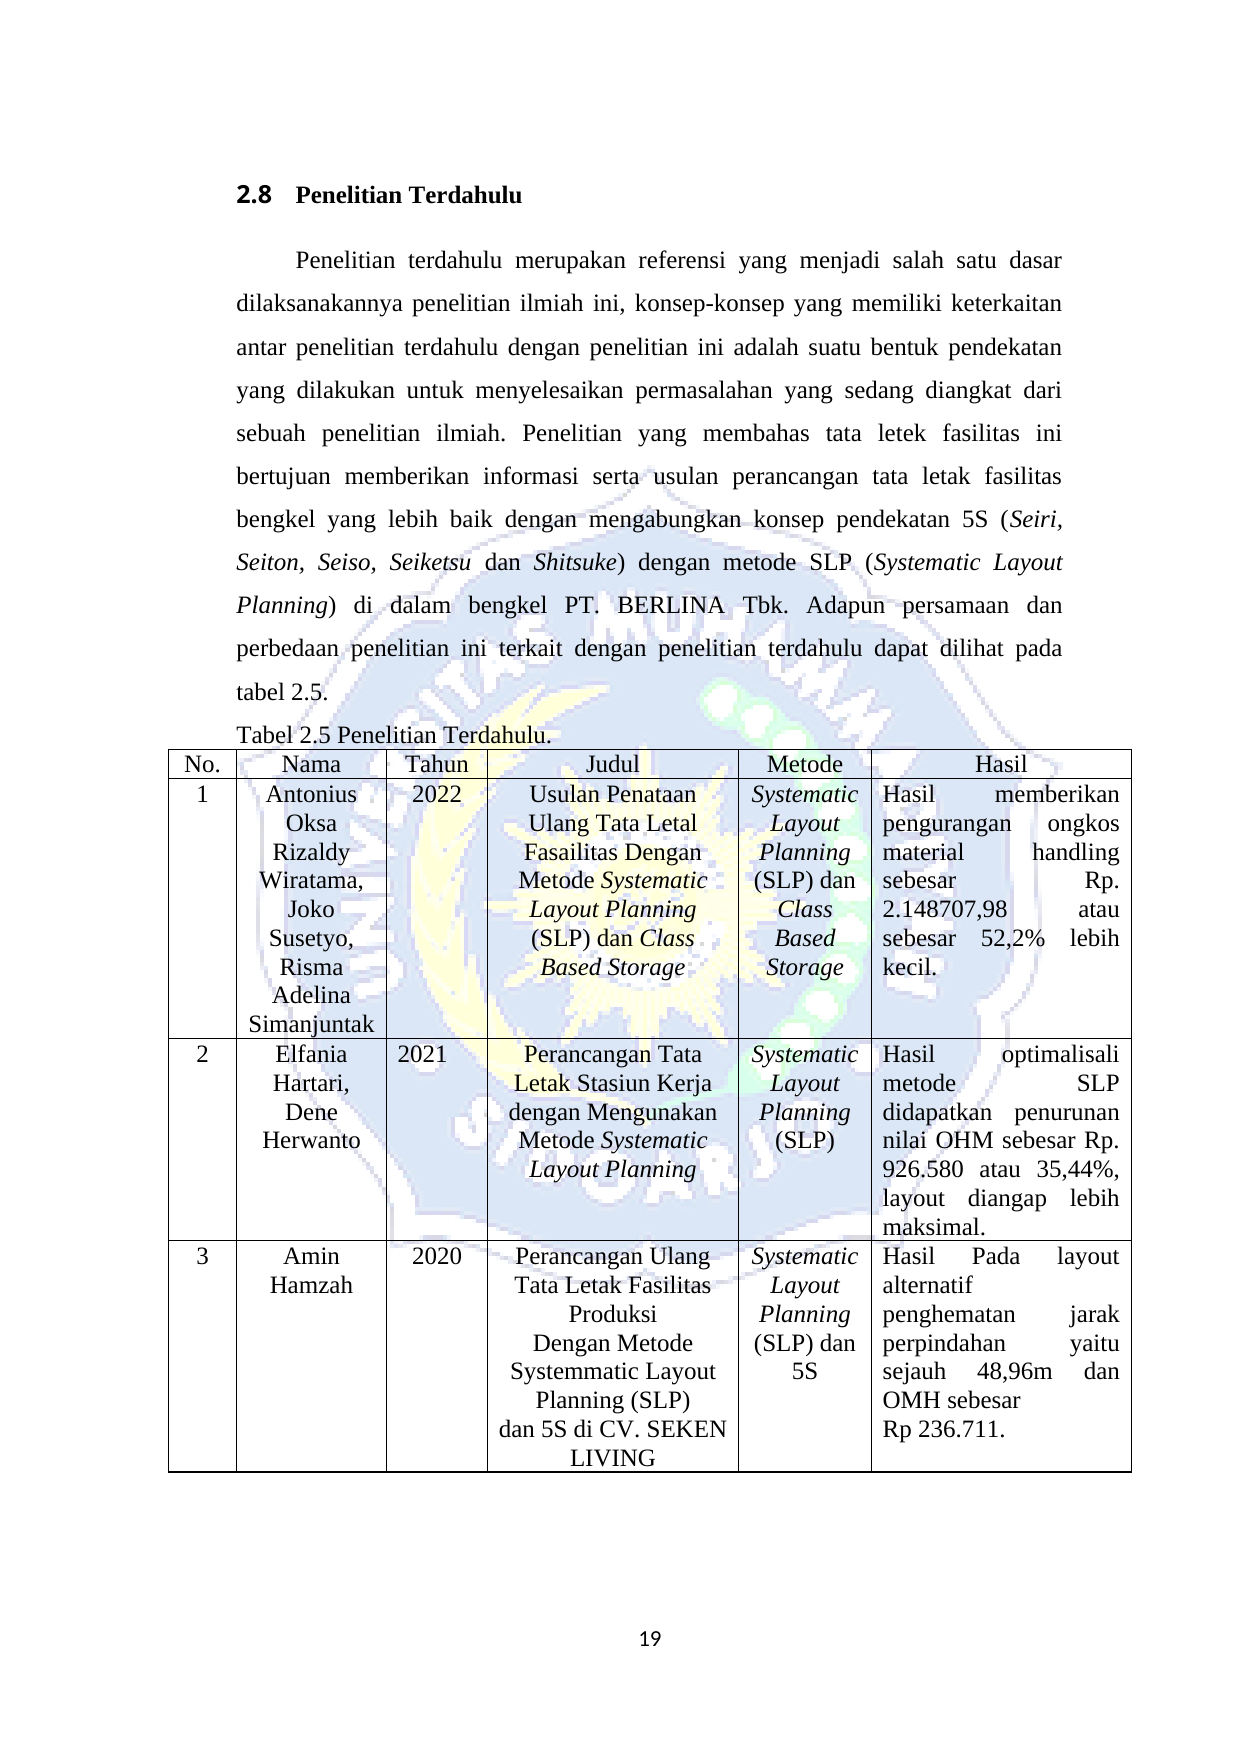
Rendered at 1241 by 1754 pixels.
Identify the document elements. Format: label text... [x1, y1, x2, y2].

table_cell Systematic Layout Planning (SLP) dan Class Based Storage [739, 779, 871, 1038]
table_cell 2020 [387, 1241, 487, 1471]
table_cell Systematic Layout Planning (SLP) dan 5S [739, 1241, 871, 1471]
table_header Hasil [872, 750, 1131, 778]
table_header Nama [237, 750, 386, 778]
list Penelitian terdahulu merupakan referensi yang menjadi salah satu dasar dilaksanakannya penelitian ilmiah ini, konsep-konsep yang memiliki keterkaitan antar penelitian terdahulu dengan penelitian ini adalah suatu bentuk pendekatan yang dilakukan untuk menyelesaikan permasalahan yang sedang diangkat dari sebuah penelitian ilmiah. Penelitian yang membahas tata letek fasilitas ini bertujuan memberikan informasi serta usulan perancangan tata letak fasilitas bengkel yang lebih baik dengan mengabungkan konsep pendekatan 5S (Seiri, Seiton, Seiso, Seiketsu dan Shitsuke) dengan metode SLP (Systematic Layout Planning) di dalam bengkel PT. BERLINA Tbk. Adapun persamaan dan perbedaan penelitian ini terkait dengan penelitian terdahulu dapat dilihat pada tabel 2.5. [236, 245, 1063, 705]
table_cell Perancangan Ulang Tata Letak Fasilitas Produksi Dengan Metode Systemmatic Layout Planning (SLP) dan 5S di CV. SEKEN LIVING [488, 1241, 738, 1471]
list Penelitian Terdahulu [236, 177, 1063, 211]
table_cell Hasil optimalisali metode SLP didapatkan penurunan nilai OHM sebesar Rp. 926.580 atau 35,44%, layout diangap lebih maksimal. [872, 1039, 1131, 1240]
table_header No. [169, 750, 236, 778]
table_header Metode [739, 750, 871, 778]
table_cell 1 [169, 779, 236, 1038]
table_cell Elfania Hartari, Dene Herwanto [237, 1039, 386, 1240]
list Tabel 2.5 Penelitian Terdahulu. [236, 720, 1063, 748]
table_cell Perancangan Tata Letak Stasiun Kerja dengan Mengunakan Metode Systematic Layout Planning [488, 1039, 738, 1240]
table_header Tahun [387, 750, 487, 778]
table_cell 2 [169, 1039, 236, 1240]
table_cell Usulan Penataan Ulang Tata Letal Fasailitas Dengan Metode Systematic Layout Planning (SLP) dan Class Based Storage [488, 779, 738, 1038]
table_cell Hasil Pada layout alternatif penghematan jarak perpindahan yaitu sejauh 48,96m dan OMH sebesar Rp 236.711. [872, 1241, 1131, 1471]
table_cell Systematic Layout Planning (SLP) [739, 1039, 871, 1240]
table_header Judul [488, 750, 738, 778]
table_cell Hasil memberikan pengurangan ongkos material handling sebesar Rp. 2.148707,98 atau sebesar 52,2% lebih kecil. [872, 779, 1131, 1038]
table_cell 3 [169, 1241, 236, 1471]
table_cell 2022 [387, 779, 487, 1038]
table_cell Amin Hamzah [237, 1241, 386, 1471]
table_cell Antonius Oksa Rizaldy Wiratama, Joko Susetyo, Risma Adelina Simanjuntak [237, 779, 386, 1038]
table_cell 2021 [387, 1039, 487, 1240]
